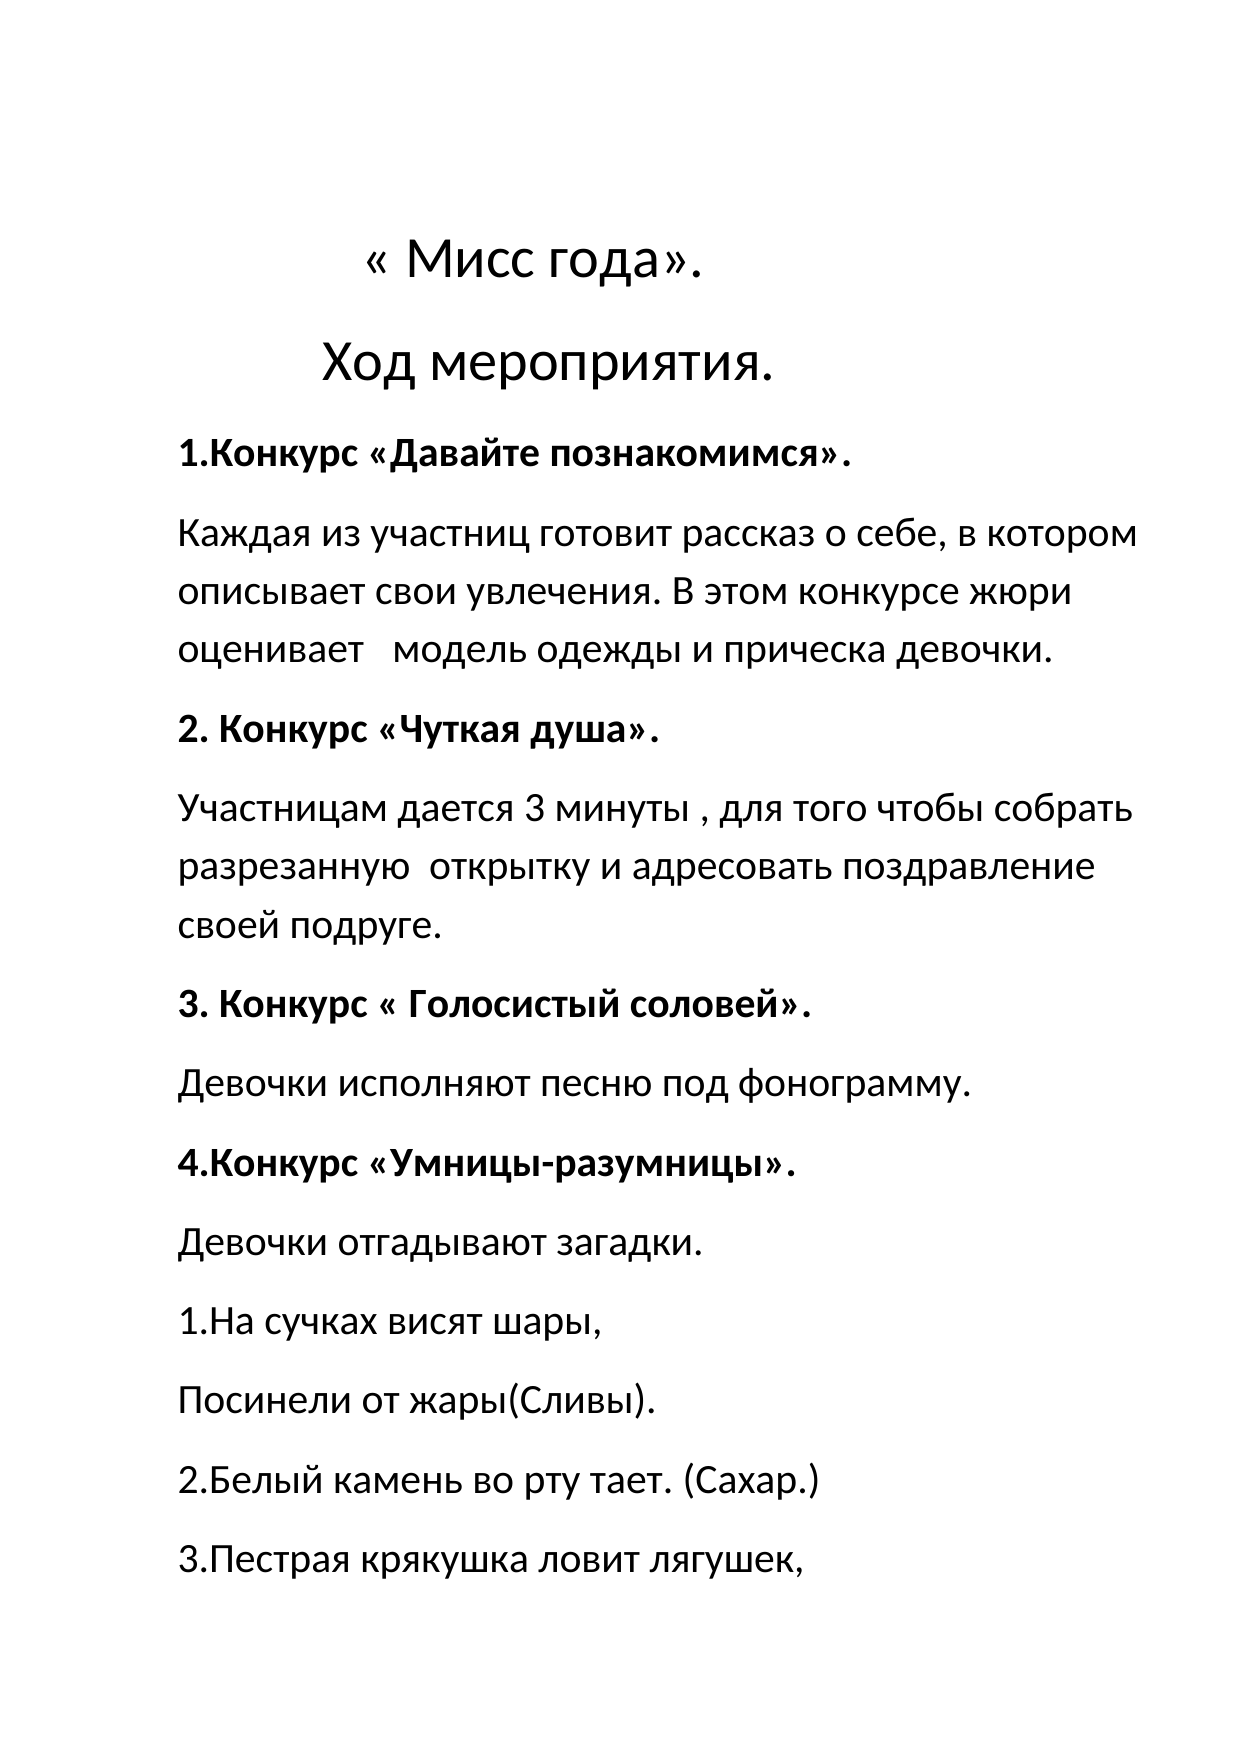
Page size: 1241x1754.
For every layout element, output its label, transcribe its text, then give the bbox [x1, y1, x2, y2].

text 3. Конкурс « Голосистый соловей». [177, 977, 1152, 1028]
text Каждая из участниц готовит рассказ о себе, в котором описывает свои увлечения. В этом конкурсе жюри оценивает модель одежды и прическа девочки. [177, 506, 1152, 673]
text Девочки исполняют песню под фонограмму. [177, 1056, 1152, 1107]
text 2. Конкурс «Чуткая душа». [177, 702, 1152, 752]
text Участницам дается 3 минуты , для того чтобы собрать разрезанную открытку и адресовать поздравление своей подруге. [177, 781, 1152, 949]
text Девочки отгадывают загадки. [177, 1215, 1152, 1266]
text 4.Конкурс «Умницы-разумницы». [177, 1136, 1152, 1186]
text Посинели от жары(Сливы). [177, 1373, 1152, 1424]
text 1.На сучках висят шары, [177, 1294, 1152, 1345]
text 1.Конкурс «Давайте познакомимся». [177, 426, 1152, 477]
text « Мисс года». [177, 221, 1152, 292]
text 2.Белый камень во рту тает. (Сахар.) [177, 1453, 1152, 1503]
text 3.Пестрая крякушка ловит лягушек, [177, 1532, 1152, 1583]
text Ход мероприятия. [177, 323, 1152, 395]
